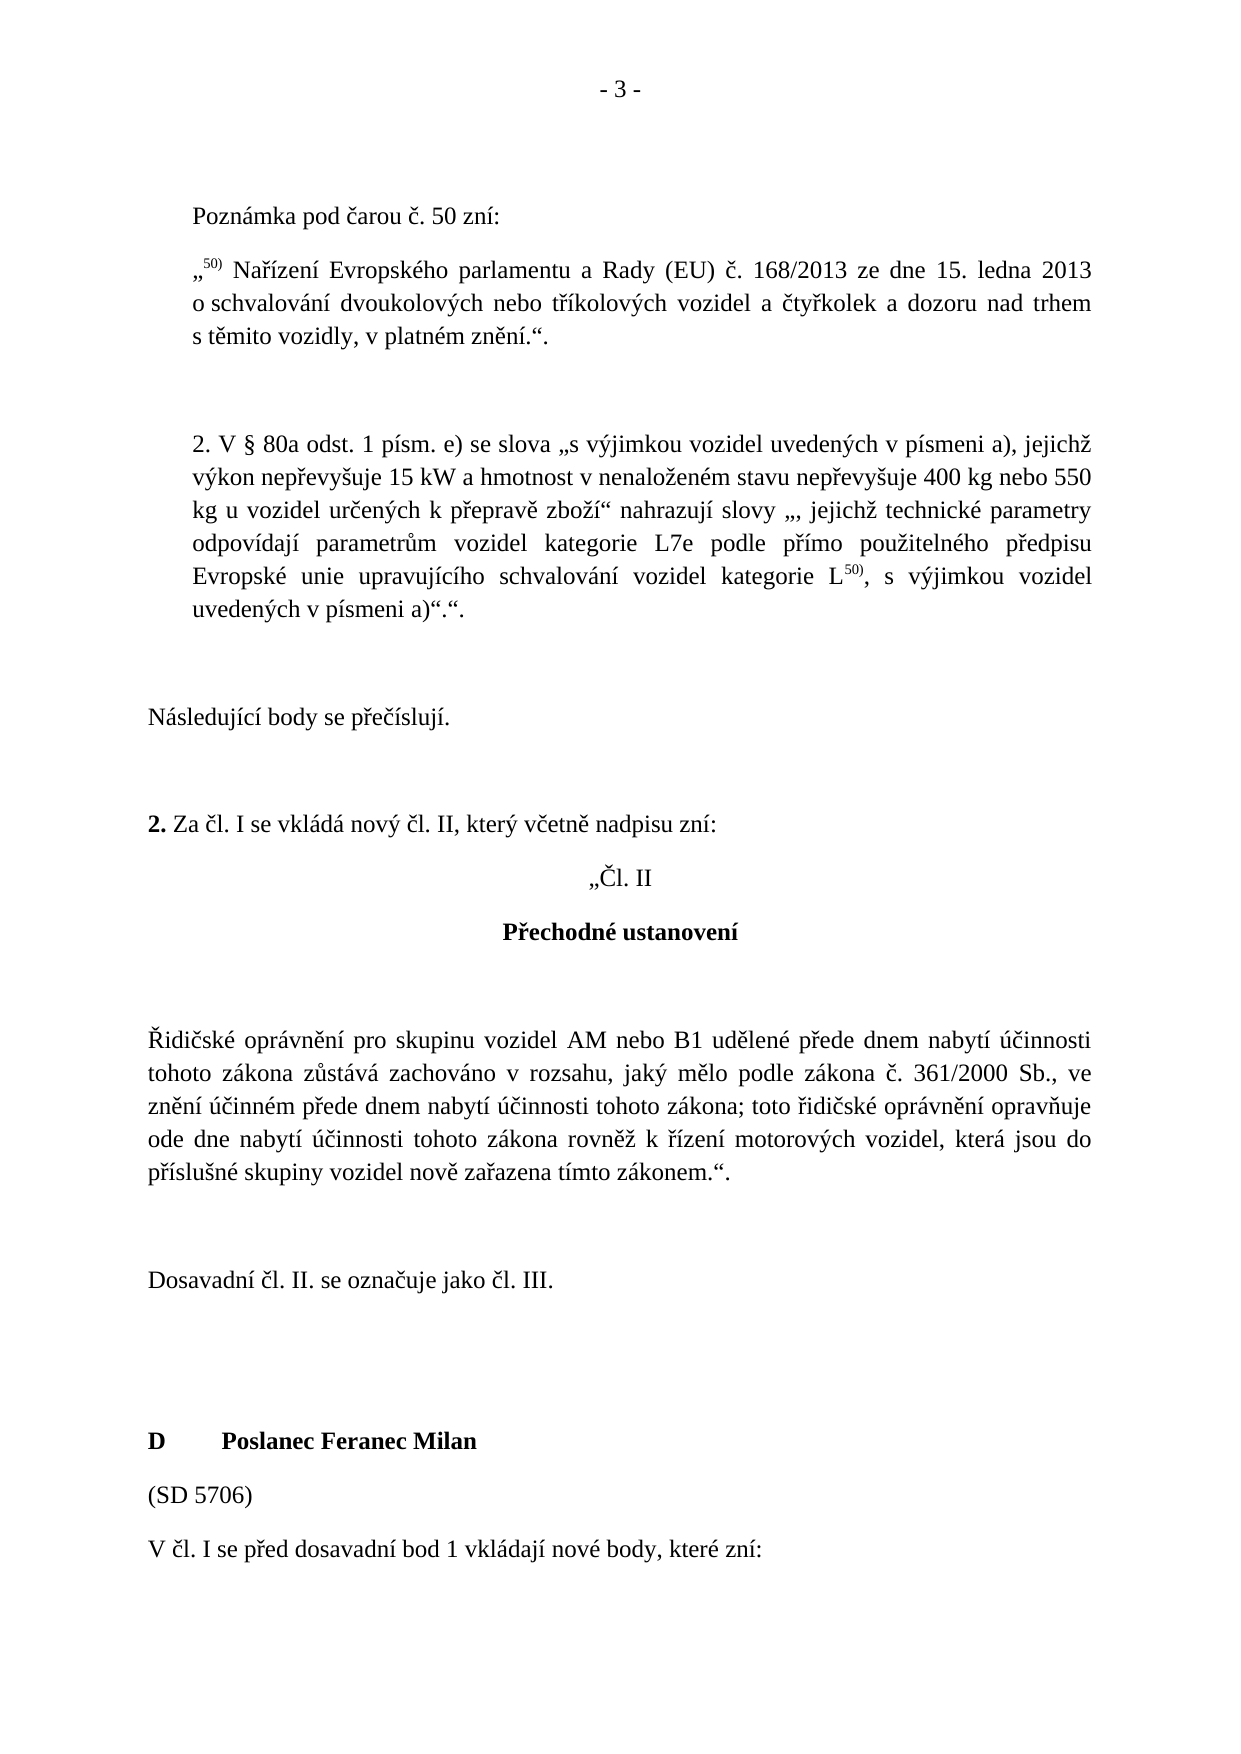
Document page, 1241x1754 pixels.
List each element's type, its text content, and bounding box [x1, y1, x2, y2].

text (SD 5706) [148, 1480, 1093, 1509]
text 2. Za čl. I se vkládá nový čl. II, který včetně nadpisu zní: [148, 809, 1093, 838]
text 2. V § 80a odst. 1 písm. e) se slova „s výjimkou vozidel uvedených v písmeni a), jejichž výkon nepřevyšuje 15 kW a hmotnost v nenaloženém stavu nepřevyšuje 400 kg nebo 550 kg u vozidel určených k přepravě zboží“ nahrazují slovy „, jejichž technické parametry odpovídají parametrům vozidel kategorie L7e podle přímo použitelného předpisu Evropské unie upravujícího schvalování vozidel kategorie L50), s výjimkou vozidel uvedených v písmeni a)“.“. [192, 429, 1093, 623]
text Přechodné ustanovení [148, 917, 1093, 946]
text Následující body se přečíslují. [148, 702, 1093, 731]
text „Čl. II [148, 863, 1093, 892]
text „50) Nařízení Evropského parlamentu a Rady (EU) č. 168/2013 ze dne 15. ledna 2013 o schvalování dvoukolových nebo tříkolových vozidel a čtyřkolek a dozoru nad trhem s těmito vozidly, v platném znění.“. [192, 255, 1093, 350]
text Řidičské oprávnění pro skupinu vozidel AM nebo B1 udělené přede dnem nabytí účinnosti tohoto zákona zůstává zachováno v rozsahu, jaký mělo podle zákona č. 361/2000 Sb., ve znění účinném přede dnem nabytí účinnosti tohoto zákona; toto řidičské oprávnění opravňuje ode dne nabytí účinnosti tohoto zákona rovněž k řízení motorových vozidel, která jsou do příslušné skupiny vozidel nově zařazena tímto zákonem.“. [148, 1025, 1093, 1186]
text Poznámka pod čarou č. 50 zní: [192, 201, 1093, 230]
text D Poslanec Feranec Milan [148, 1426, 1093, 1455]
text Dosavadní čl. II. se označuje jako čl. III. [148, 1265, 1093, 1293]
text V čl. I se před dosavadní bod 1 vkládají nové body, které zní: [148, 1534, 1093, 1563]
